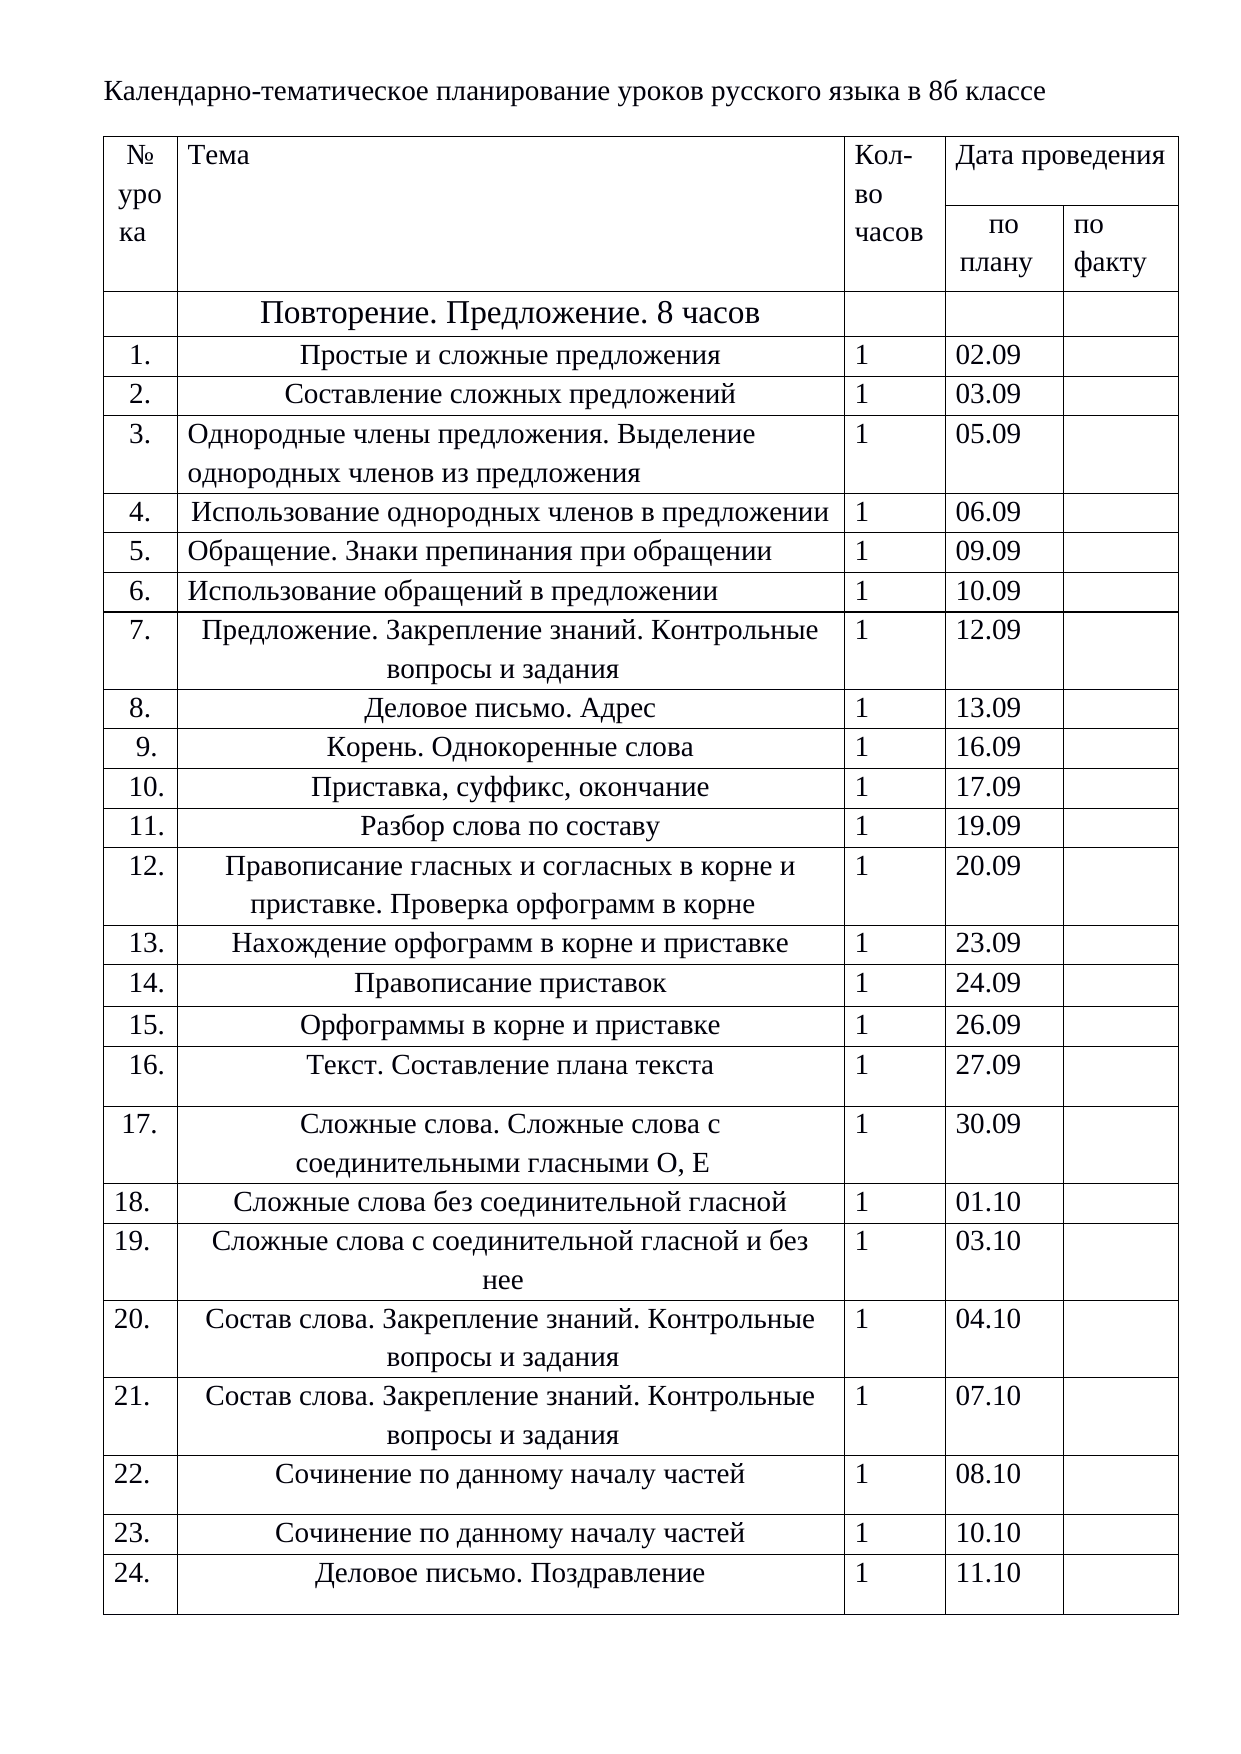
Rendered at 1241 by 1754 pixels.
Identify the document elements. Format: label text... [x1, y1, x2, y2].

table_cell [1064, 1007, 1178, 1046]
table_cell 16. [104, 1047, 177, 1106]
table_cell [1064, 926, 1178, 964]
table_cell 1. [104, 337, 177, 376]
table_cell 1 [845, 337, 945, 376]
table_cell 26.09 [946, 1007, 1063, 1046]
table_cell [1064, 292, 1178, 336]
table_cell Составление сложных предложений [178, 377, 844, 415]
table_cell Корень. Однокоренные слова [178, 729, 844, 768]
table_cell 06.09 [946, 494, 1063, 532]
table_cell 12.09 [946, 613, 1063, 689]
table_header Кол- во часов [845, 137, 945, 291]
table_cell по факту [1064, 206, 1178, 291]
table_cell [1064, 1047, 1178, 1106]
table_cell [1064, 1184, 1178, 1222]
table_cell Деловое письмо. Адрес [178, 690, 844, 728]
table_cell 05.09 [946, 416, 1063, 493]
table_cell Сложные слова без соединительной гласной [178, 1184, 844, 1222]
table_cell 6. [104, 573, 177, 611]
table_cell 17. [104, 1107, 177, 1183]
table_cell Однородные члены предложения. Выделение однородных членов из предложения [178, 416, 844, 493]
table_cell 24. [104, 1555, 177, 1614]
table_cell 1 [845, 1224, 945, 1300]
table_cell 1 [845, 1456, 945, 1514]
table_cell 02.09 [946, 337, 1063, 376]
table_cell [845, 292, 945, 336]
table_cell [946, 292, 1063, 336]
table_cell 1 [845, 729, 945, 768]
table_cell [1064, 1456, 1178, 1514]
table_cell Сочинение по данному началу частей [178, 1515, 844, 1554]
table_cell [1064, 533, 1178, 572]
table_cell 08.10 [946, 1456, 1063, 1514]
table_cell [1064, 809, 1178, 847]
table_cell 22. [104, 1456, 177, 1514]
table_cell Состав слова. Закрепление знаний. Контрольные вопросы и задания [178, 1301, 844, 1377]
table_cell 04.10 [946, 1301, 1063, 1377]
table_cell [1064, 613, 1178, 689]
table_cell Правописание приставок [178, 965, 844, 1006]
table_cell 09.09 [946, 533, 1063, 572]
table_cell Нахождение орфограмм в корне и приставке [178, 926, 844, 964]
table_cell 23. [104, 1515, 177, 1554]
table_cell 1 [845, 1184, 945, 1222]
table_cell [1064, 769, 1178, 807]
table_cell 13.09 [946, 690, 1063, 728]
table_cell 4. [104, 494, 177, 532]
table_cell 1 [845, 926, 945, 964]
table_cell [178, 1555, 844, 1614]
table_cell 1 [845, 573, 945, 611]
table_cell 1 [845, 416, 945, 493]
table_cell 1 [845, 1378, 945, 1455]
table_cell 24.09 [946, 965, 1063, 1006]
table_cell 13. [104, 926, 177, 964]
table_cell [1064, 1301, 1178, 1377]
table_cell Правописание гласных и согласных в корне и приставке. Проверка орфограмм в корне [178, 848, 844, 924]
table_cell 20.09 [946, 848, 1063, 924]
table_cell 1 [845, 1007, 945, 1046]
table_cell 20. [104, 1301, 177, 1377]
table_cell 07.10 [946, 1378, 1063, 1455]
table_cell [1064, 377, 1178, 415]
table_cell Приставка, суффикс, окончание [178, 769, 844, 807]
table_header Дата проведения [946, 137, 1178, 205]
table_cell Текст. Составление плана текста [178, 1047, 844, 1106]
table_cell 19.09 [946, 809, 1063, 847]
table_cell [1064, 848, 1178, 924]
table_cell 10. [104, 769, 177, 807]
table_cell Состав слова. Закрепление знаний. Контрольные вопросы и задания [178, 1378, 844, 1455]
table_cell 1 [845, 494, 945, 532]
table_cell 10.09 [946, 573, 1063, 611]
table_cell 18. [104, 1184, 177, 1222]
table_cell 1 [845, 848, 945, 924]
table_cell 21. [104, 1378, 177, 1455]
table_cell 11.10 [946, 1555, 1063, 1614]
table_cell 19. [104, 1224, 177, 1300]
table_cell 1 [845, 613, 945, 689]
table_cell Обращение. Знаки препинания при обращении [178, 533, 844, 572]
text Календарно-тематическое планирование уроков русского языка в 8б классе [89, 73, 1152, 107]
table_cell 30.09 [946, 1107, 1063, 1183]
table_cell [1064, 729, 1178, 768]
table_cell 1 [845, 809, 945, 847]
table_cell [1064, 416, 1178, 493]
table_cell Использование обращений в предложении [178, 573, 844, 611]
table_cell 27.09 [946, 1047, 1063, 1106]
table_header Тема [178, 137, 844, 291]
table_cell 1 [845, 377, 945, 415]
table_cell 15. [104, 1007, 177, 1046]
table_cell 17.09 [946, 769, 1063, 807]
table_cell Простые и сложные предложения [178, 337, 844, 376]
table_cell 5. [104, 533, 177, 572]
table_cell 03.10 [946, 1224, 1063, 1300]
table_cell 1 [845, 965, 945, 1006]
table_cell [1064, 1515, 1178, 1554]
table_cell Повторение. Предложение. 8 часов [178, 292, 844, 336]
table_cell Использование однородных членов в предложении [178, 494, 844, 532]
table_cell Разбор слова по составу [178, 809, 844, 847]
table_cell по плану [946, 206, 1063, 291]
table_cell Сочинение по данному началу частей [178, 1456, 844, 1514]
table_cell [1064, 1224, 1178, 1300]
table_cell [1064, 494, 1178, 532]
table_cell 12. [104, 848, 177, 924]
table_cell 03.09 [946, 377, 1063, 415]
table_cell [1064, 1378, 1178, 1455]
table_cell 7. [104, 613, 177, 689]
table_cell 9. [104, 729, 177, 768]
table_cell Сложные слова с соединительной гласной и без нее [178, 1224, 844, 1300]
table_cell [1064, 1555, 1178, 1614]
table_cell [1064, 337, 1178, 376]
table_cell 1 [845, 1047, 945, 1106]
table_cell 3. [104, 416, 177, 493]
table_cell [1064, 1107, 1178, 1183]
table_cell 1 [845, 1515, 945, 1554]
table_cell 1 [845, 769, 945, 807]
table_cell 1 [845, 533, 945, 572]
table_cell Сложные слова. Сложные слова с соединительными гласными О, Е [178, 1107, 844, 1183]
table_cell [104, 292, 177, 336]
table_header № урока [104, 137, 177, 291]
table_cell 1 [845, 1107, 945, 1183]
table_cell [1064, 690, 1178, 728]
table_cell 1 [845, 1301, 945, 1377]
table_cell 01.10 [946, 1184, 1063, 1222]
table_cell [1064, 965, 1178, 1006]
table_cell 16.09 [946, 729, 1063, 768]
table_cell 10.10 [946, 1515, 1063, 1554]
table_cell 1 [845, 1555, 945, 1614]
table_cell 14. [104, 965, 177, 1006]
table_cell 23.09 [946, 926, 1063, 964]
table_cell Орфограммы в корне и приставке [178, 1007, 844, 1046]
table_cell 11. [104, 809, 177, 847]
table_cell 2. [104, 377, 177, 415]
table_cell [1064, 573, 1178, 611]
table_cell 8. [104, 690, 177, 728]
table_cell 1 [845, 690, 945, 728]
table_cell Предложение. Закрепление знаний. Контрольные вопросы и задания [178, 613, 844, 689]
